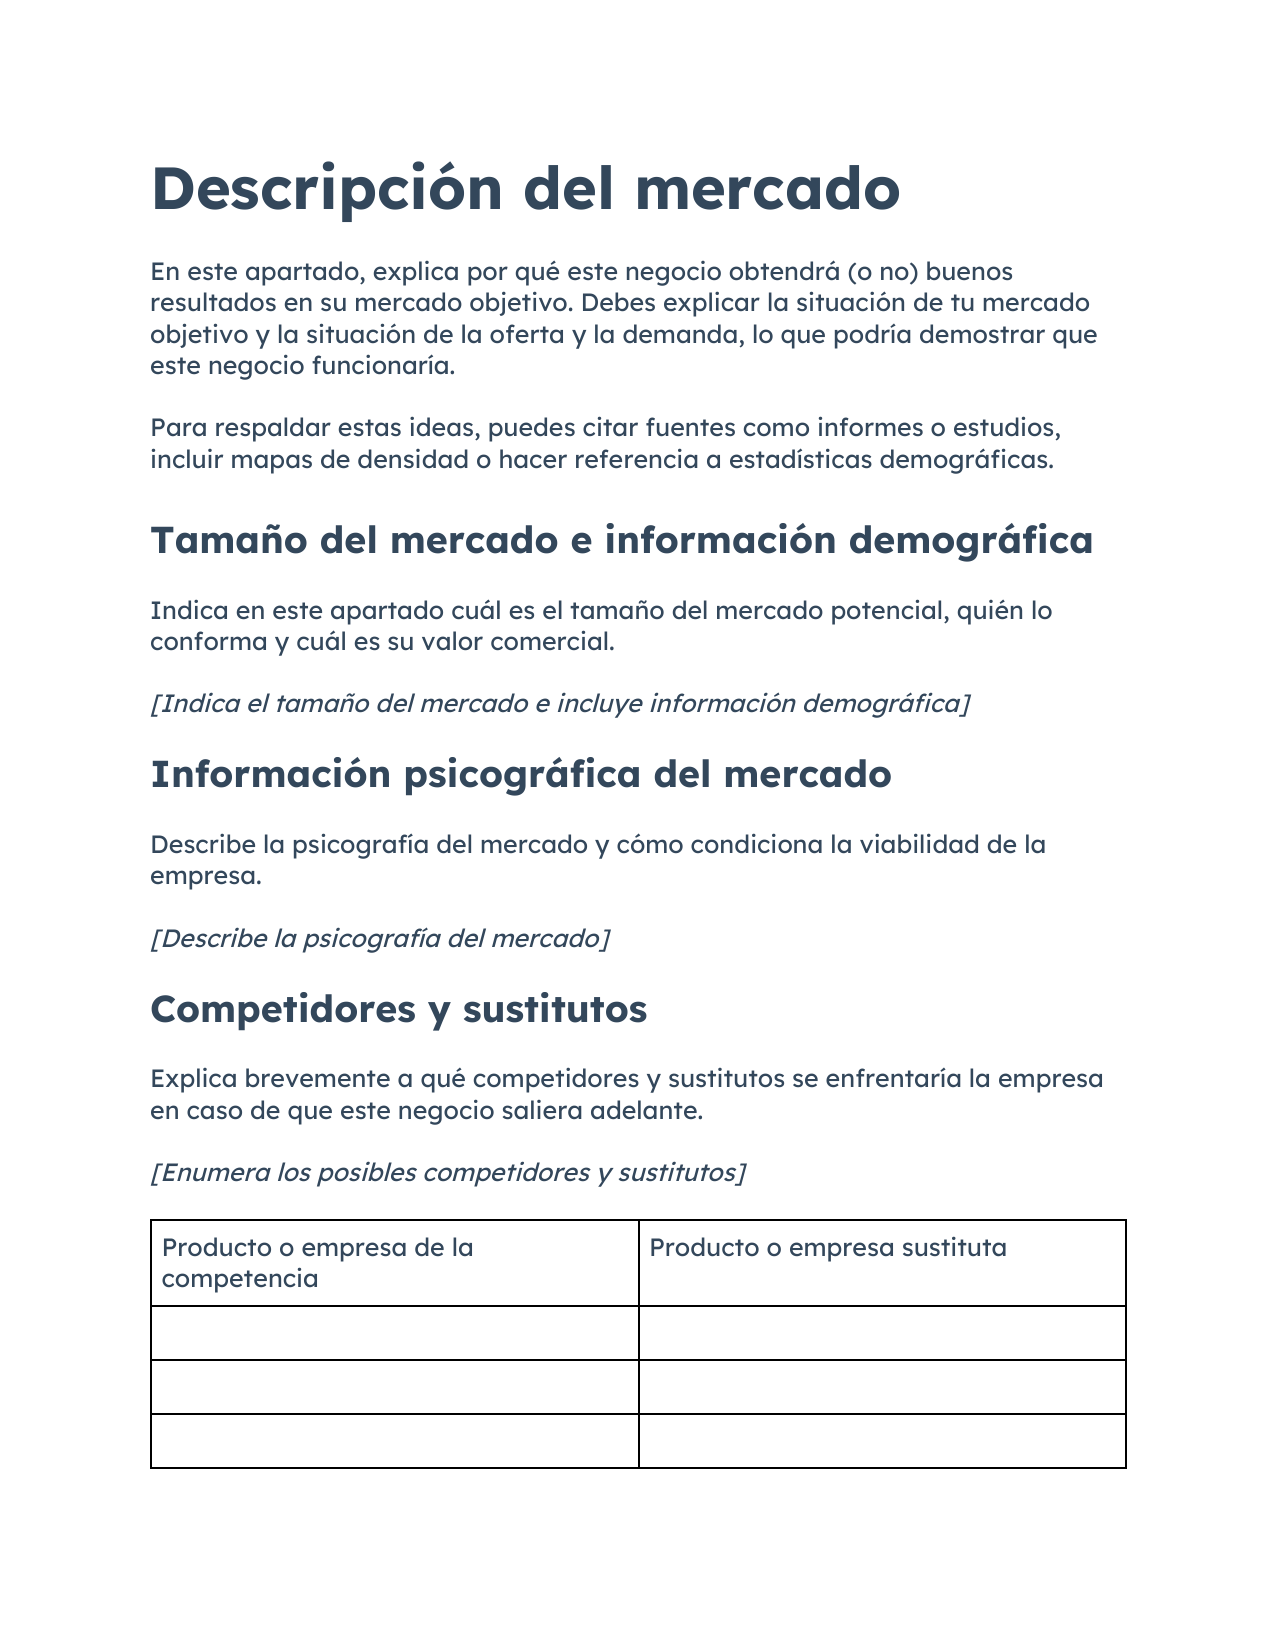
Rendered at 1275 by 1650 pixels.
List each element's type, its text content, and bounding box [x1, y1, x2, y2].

table_cell [640, 1307, 1125, 1359]
text [Enumera los posibles competidores y sustitutos] [150, 1157, 1125, 1188]
text Explica brevemente a qué competidores y sustitutos se enfrentaría la empresa en caso de que este negocio saliera adelante. [150, 1063, 1125, 1125]
subtitle Descripción del mercado [150, 150, 1125, 224]
subtitle Tamaño del mercado e información demográfica [150, 516, 1125, 563]
table_cell [640, 1415, 1125, 1467]
table_header Producto o empresa de la competencia [152, 1221, 638, 1304]
table_header Producto o empresa sustituta [640, 1221, 1125, 1304]
text Competidores y sustitutos [150, 985, 1125, 1032]
table_cell [152, 1361, 638, 1413]
text En este apartado, explica por qué este negocio obtendrá (o no) buenos resultados en su mercado objetivo. Debes explicar la situación de tu mercado objetivo y la situación de la oferta y la demanda, lo que podría demostrar que este negocio funcionaría. [150, 256, 1125, 381]
text [Indica el tamaño del mercado e incluye información demográfica] [150, 688, 1125, 719]
table_cell [640, 1361, 1125, 1413]
table_cell [152, 1415, 638, 1467]
text [Describe la psicografía del mercado] [150, 922, 1125, 953]
table_cell [152, 1307, 638, 1359]
text Describe la psicografía del mercado y cómo condiciona la viabilidad de la empresa. [150, 828, 1125, 891]
text Indica en este apartado cuál es el tamaño del mercado potencial, quién lo conforma y cuál es su valor comercial. [150, 594, 1125, 657]
text Información psicográfica del mercado [150, 750, 1125, 797]
text Para respaldar estas ideas, puedes citar fuentes como informes o estudios, incluir mapas de densidad o hacer referencia a estadísticas demográficas. [150, 412, 1125, 474]
